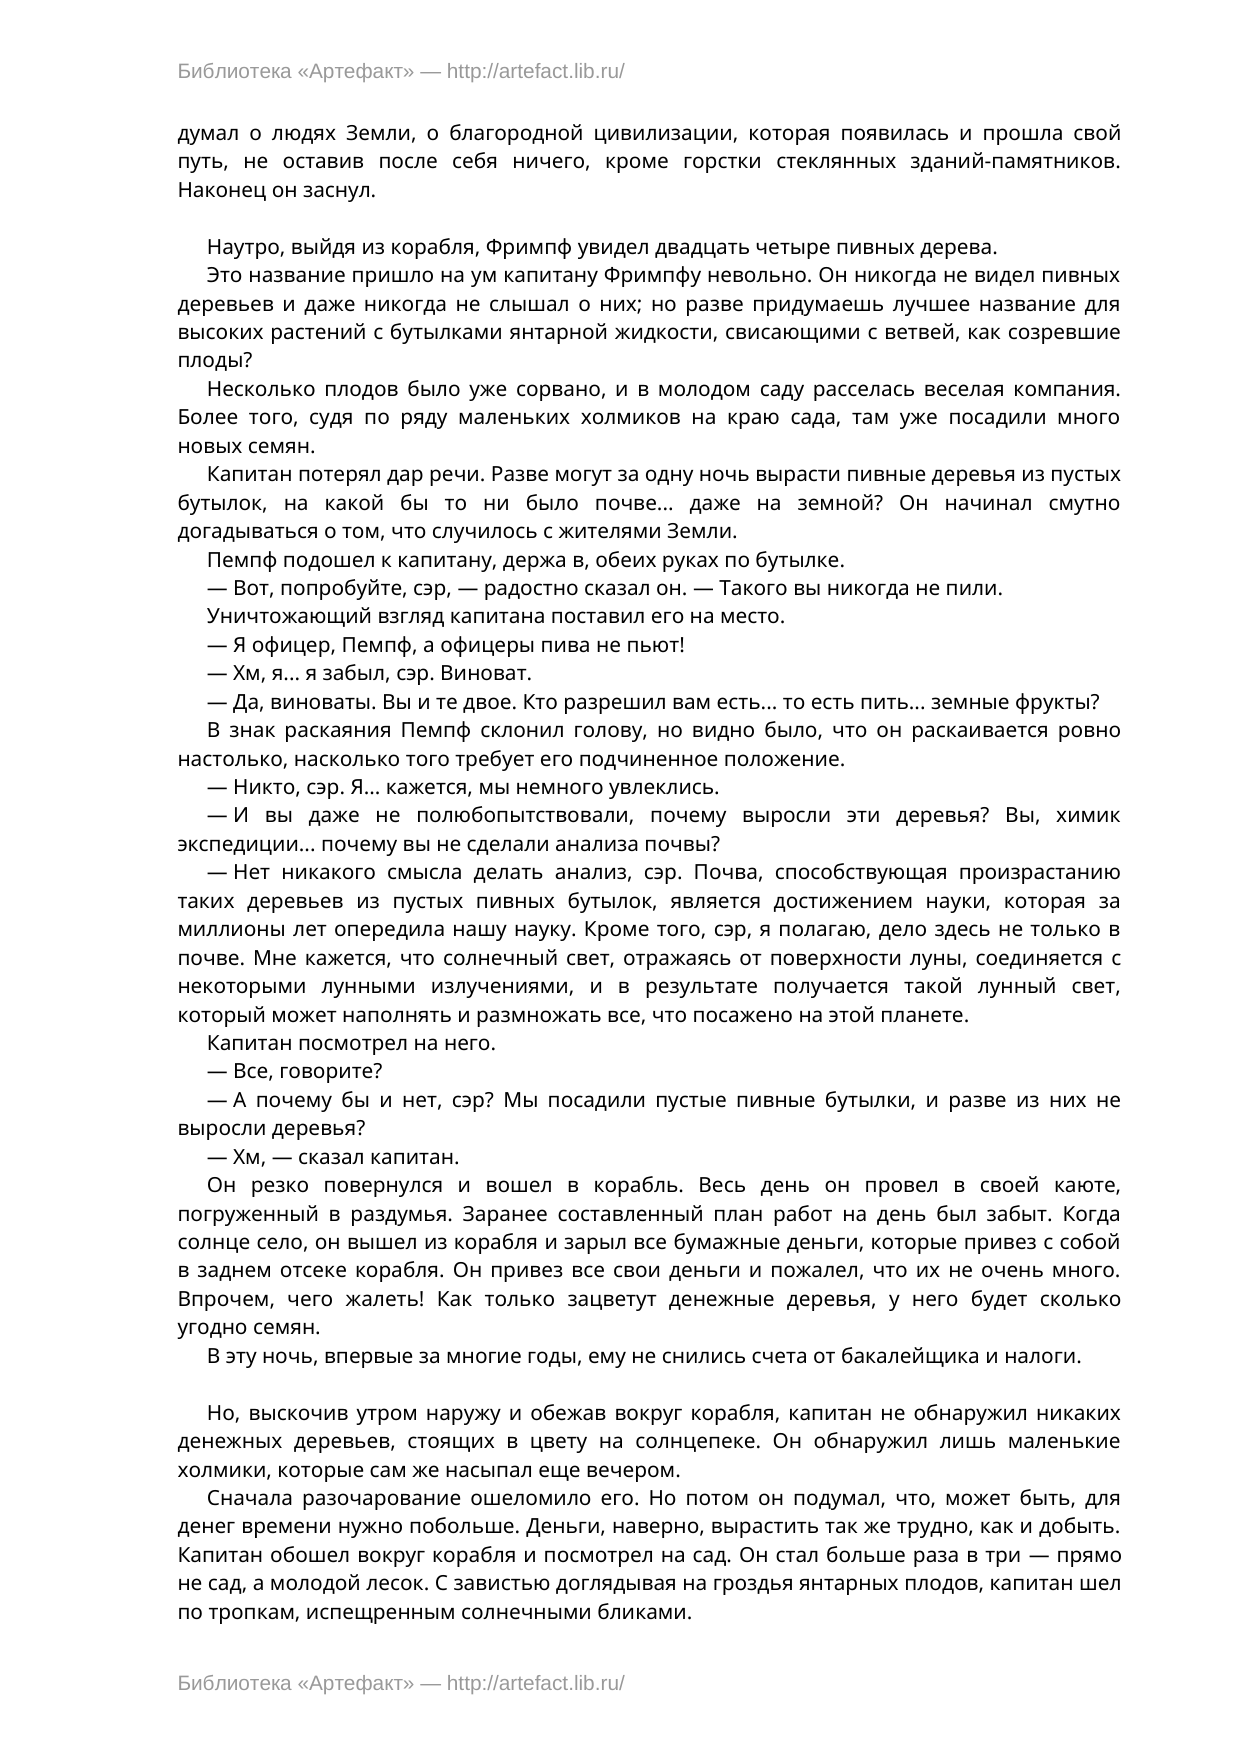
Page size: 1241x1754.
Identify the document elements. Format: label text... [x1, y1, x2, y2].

text — Хм, — сказал капитан. [177, 1142, 1122, 1170]
text Он резко повернулся и вошел в корабль. Весь день он провел в своей каюте, погруженный в раздумья. Заранее составленный план работ на день был забыт. Когда солнце село, он вышел из корабля и зарыл все бумажные деньги, которые привез с собой в заднем отсеке корабля. Он привез все свои деньги и пожалел, что их не очень много. Впрочем, чего жалеть! Как только зацветут денежные деревья, у него будет сколько угодно семян. [177, 1170, 1122, 1341]
text Капитан потерял дар речи. Разве могут за одну ночь вырасти пивные деревья из пустых бутылок, на какой бы то ни было почве... даже на земной? Он начинал смутно догадываться о том, что случилось с жителями Земли. [177, 459, 1122, 545]
text В эту ночь, впервые за многие годы, ему не снились счета от бакалейщика и налоги. [177, 1341, 1122, 1369]
text Сначала разочарование ошеломило его. Но потом он подумал, что, может быть, для денег времени нужно побольше. Деньги, наверно, вырастить так же трудно, как и добыть. Капитан обошел вокруг корабля и посмотрел на сад. Он стал больше раза в три — прямо не сад, а молодой лесок. С завистью доглядывая на гроздья янтарных плодов, капитан шел по тропкам, испещренным солнечными бликами. [177, 1483, 1122, 1625]
text — А почему бы и нет, сэр? Мы посадили пустые пивные бутылки, и разве из них не выросли деревья? [177, 1085, 1122, 1142]
text — Хм, я... я забыл, сэр. Виноват. [177, 658, 1122, 687]
text Но, выскочив утром наружу и обежав вокруг корабля, капитан не обнаружил никаких денежных деревьев, стоящих в цвету на солнцепеке. Он обнаружил лишь маленькие холмики, которые сам же насыпал еще вечером. [177, 1398, 1122, 1483]
text Несколько плодов было уже сорвано, и в молодом саду расселась веселая компания. Более того, судя по ряду маленьких холмиков на краю сада, там уже посадили много новых семян. [177, 374, 1122, 459]
text — И вы даже не полюбопытствовали, почему выросли эти деревья? Вы, химик экспедиции... почему вы не сделали анализа почвы? [177, 801, 1122, 857]
text — Я офицер, Пемпф, а офицеры пива не пьют! [177, 630, 1122, 658]
text — Нет никакого смысла делать анализ, сэр. Почва, способствующая произрастанию таких деревьев из пустых пивных бутылок, является достижением науки, которая за миллионы лет опередила нашу науку. Кроме того, сэр, я полагаю, дело здесь не только в почве. Мне кажется, что солнечный свет, отражаясь от поверхности луны, соединяется с некоторыми лунными излучениями, и в результате получается такой лунный свет, который может наполнять и размножать все, что посажено на этой планете. [177, 857, 1122, 1028]
text Это название пришло на ум капитану Фримпфу невольно. Он никогда не видел пивных деревьев и даже никогда не слышал о них; но разве придумаешь лучшее название для высоких растений с бутылками янтарной жидкости, свисающими с ветвей, как созревшие плоды? [177, 260, 1122, 374]
text Капитан посмотрел на него. [177, 1028, 1122, 1057]
text — Вот, попробуйте, сэр, — радостно сказал он. — Такого вы никогда не пили. [177, 573, 1122, 602]
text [177, 118, 1122, 203]
text — Никто, сэр. Я... кажется, мы немного увлеклись. [177, 772, 1122, 801]
text Уничтожающий взгляд капитана поставил его на место. [177, 602, 1122, 630]
text Наутро, выйдя из корабля, Фримпф увидел двадцать четыре пивных дерева. [177, 232, 1122, 260]
text Пемпф подошел к капитану, держа в, обеих руках по бутылке. [177, 545, 1122, 573]
text В знак раскаяния Пемпф склонил голову, но видно было, что он раскаивается ровно настолько, насколько того требует его подчиненное положение. [177, 715, 1122, 772]
text — Все, говорите? [177, 1057, 1122, 1085]
text — Да, виноваты. Вы и те двое. Кто разрешил вам есть... то есть пить... земные фрукты? [177, 687, 1122, 715]
